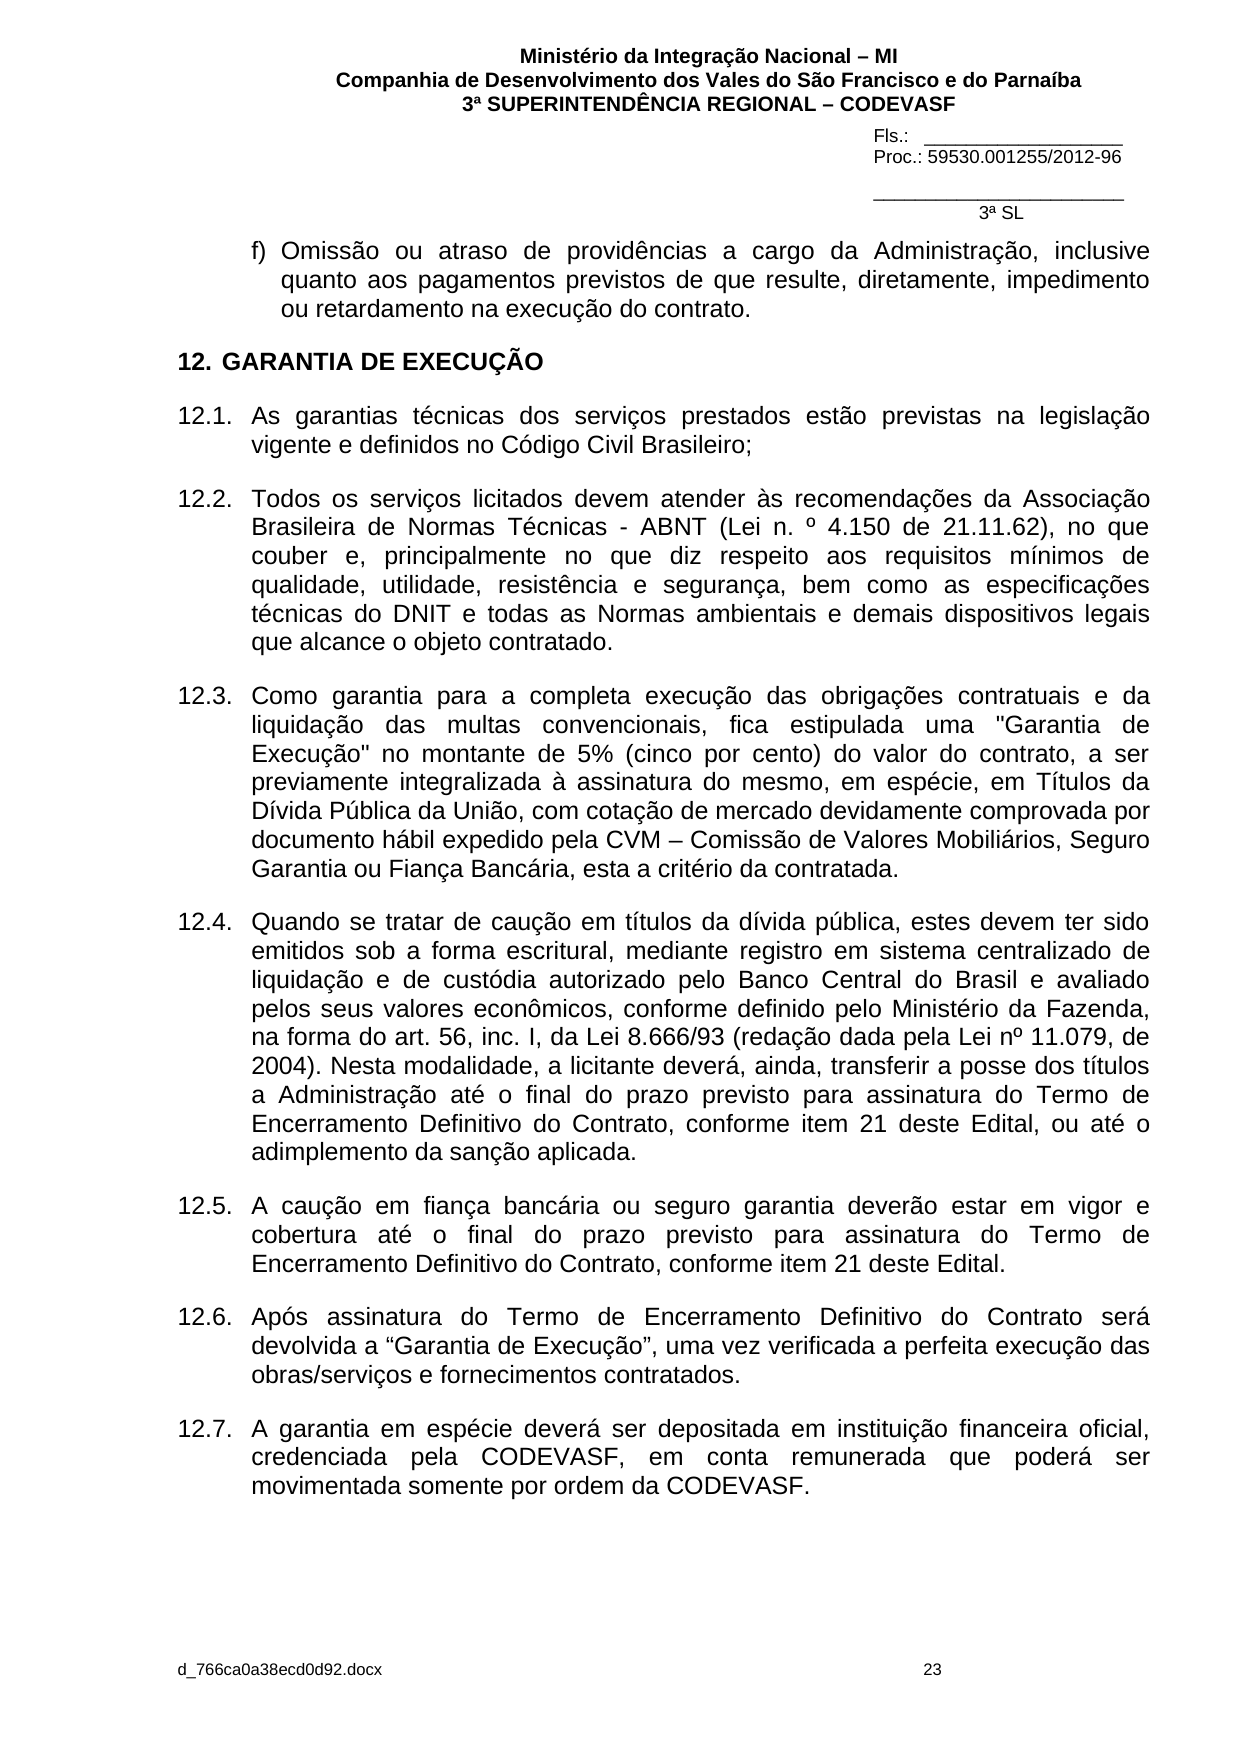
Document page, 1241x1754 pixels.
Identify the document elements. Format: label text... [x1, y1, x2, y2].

text GARANTIA DE EXECUÇÃO [177, 347, 1152, 376]
text A caução em fiança bancária ou seguro garantia deverão estar em vigor e cobertura até o final do prazo previsto para assinatura do Termo de Encerramento Definitivo do Contrato, conforme item 21 deste Edital. [177, 1191, 1152, 1277]
text Quando se tratar de caução em títulos da dívida pública, estes devem ter sido emitidos sob a forma escritural, mediante registro em sistema centralizado de liquidação e de custódia autorizado pelo Banco Central do Brasil e avaliado pelos seus valores econômicos, conforme definido pelo Ministério da Fazenda, na forma do art. 56, inc. I, da Lei 8.666/93 (redação dada pela Lei nº 11.079, de 2004). Nesta modalidade, a licitante deverá, ainda, transferir a posse dos títulos a Administração até o final do prazo previsto para assinatura do Termo de Encerramento Definitivo do Contrato, conforme item 21 deste Edital, ou até o adimplemento da sanção aplicada. [177, 907, 1152, 1166]
text A garantia em espécie deverá ser depositada em instituição financeira oficial, credenciada pela CODEVASF, em conta remunerada que poderá ser movimentada somente por ordem da CODEVASF. [177, 1413, 1152, 1500]
text As garantias técnicas dos serviços prestados estão previstas na legislação vigente e definidos no Código Civil Brasileiro; [177, 401, 1152, 458]
text Como garantia para a completa execução das obrigações contratuais e da liquidação das multas convencionais, fica estipulada uma "Garantia de Execução" no montante de 5% (cinco por cento) do valor do contrato, a ser previamente integralizada à assinatura do mesmo, em espécie, em Títulos da Dívida Pública da União, com cotação de mercado devidamente comprovada por documento hábil expedido pela CVM – Comissão de Valores Mobiliários, Seguro Garantia ou Fiança Bancária, esta a critério da contratada. [177, 681, 1152, 882]
list f) Omissão ou atraso de providências a cargo da Administração, inclusive quanto aos pagamentos previstos de que resulte, diretamente, impedimento ou retardamento na execução do contrato. [251, 236, 1152, 322]
text Todos os serviços licitados devem atender às recomendações da Associação Brasileira de Normas Técnicas - ABNT (Lei n. º 4.150 de 21.11.62), no que couber e, principalmente no que diz respeito aos requisitos mínimos de qualidade, utilidade, resistência e segurança, bem como as especificações técnicas do DNIT e todas as Normas ambientais e demais dispositivos legais que alcance o objeto contratado. [177, 483, 1152, 656]
text Após assinatura do Termo de Encerramento Definitivo do Contrato será devolvida a “Garantia de Execução”, uma vez verificada a perfeita execução das obras/serviços e fornecimentos contratados. [177, 1302, 1152, 1388]
